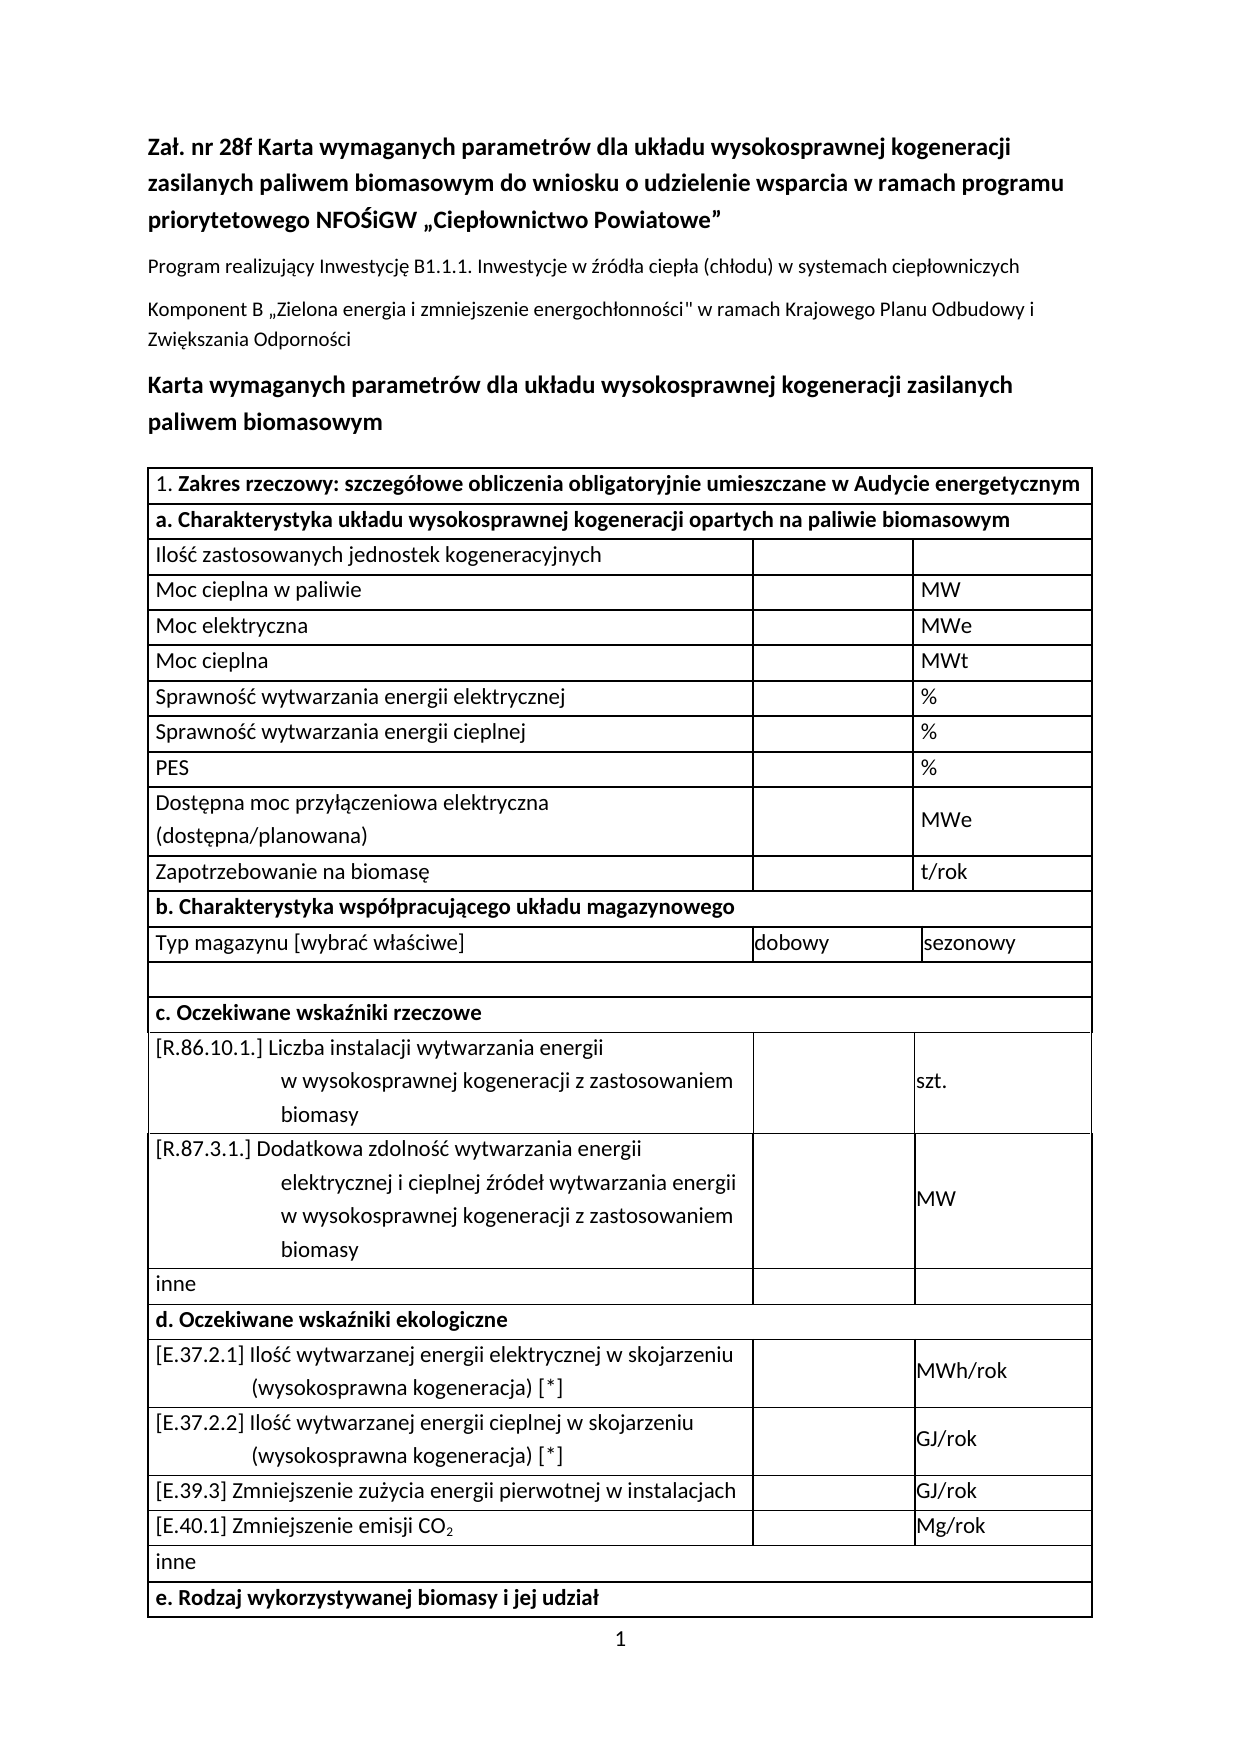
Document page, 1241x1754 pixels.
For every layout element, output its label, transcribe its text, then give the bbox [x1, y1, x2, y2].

table_cell % [914, 682, 1091, 715]
table_cell [E.37.2.1] Ilość wytwarzanej energii elektrycznej w skojarzeniu (wysokosprawna kogeneracja) [*] [149, 1340, 752, 1407]
text Program realizujący Inwestycję B1.1.1. Inwestycje w źródła ciepła (chłodu) w systemach ciepłowniczych [148, 253, 1093, 278]
table_cell dobowy [754, 928, 921, 961]
table_cell [754, 717, 912, 751]
table_header 1. Zakres rzeczowy: szczegółowe obliczenia obligatoryjnie umieszczane w Audycie energetycznym [149, 469, 1091, 503]
table_cell Moc cieplna w paliwie [149, 576, 752, 609]
table_cell % [914, 753, 1091, 786]
table_cell e. Rodzaj wykorzystywanej biomasy i jej udział [149, 1583, 1091, 1616]
text Zał. nr 28f Karta wymaganych parametrów dla układu wysokosprawnej kogeneracji zasilanych paliwem biomasowym do wniosku o udzielenie wsparcia w ramach programu priorytetowego NFOŚiGW „Ciepłownictwo Powiatowe” [148, 131, 1093, 234]
table_cell [R.87.3.1.] Dodatkowa zdolność wytwarzania energii elektrycznej i cieplnej źródeł wytwarzania energii w wysokosprawnej kogeneracji z zastosowaniem biomasy [149, 1134, 752, 1268]
text Komponent B „Zielona energia i zmniejszenie energochłonności" w ramach Krajowego Planu Odbudowy i Zwiększania Odporności [148, 296, 1093, 352]
table_cell [914, 540, 1091, 573]
table_cell a. Charakterystyka układu wysokosprawnej kogeneracji opartych na paliwie biomasowym [149, 505, 1091, 538]
table_cell [754, 1033, 914, 1133]
table_cell Sprawność wytwarzania energii cieplnej [149, 717, 752, 751]
table_cell Sprawność wytwarzania energii elektrycznej [149, 682, 752, 715]
table_cell inne [149, 1269, 752, 1303]
table_cell [754, 1408, 914, 1474]
table_cell MW [914, 576, 1091, 609]
table_cell GJ/rok [916, 1476, 1091, 1510]
table_cell [754, 576, 912, 609]
table_cell [754, 788, 912, 855]
table_cell MWt [914, 646, 1091, 680]
table_cell [754, 1511, 914, 1545]
table_cell t/rok [914, 857, 1091, 890]
table_cell szt. [915, 1032, 1091, 1133]
table_cell [754, 1340, 914, 1407]
table_cell [916, 1269, 1091, 1303]
table_cell Moc cieplna [149, 646, 752, 680]
table_cell [E.40.1] Zmniejszenie emisji CO2 [149, 1511, 752, 1545]
table_cell [754, 753, 912, 786]
table_cell Ilość zastosowanych jednostek kogeneracyjnych [149, 540, 752, 573]
table_cell Zapotrzebowanie na biomasę [149, 857, 752, 890]
table_cell [754, 857, 912, 890]
table_cell % [914, 717, 1091, 751]
table_cell [754, 1476, 914, 1510]
table_cell Moc elektryczna [149, 611, 752, 644]
table_cell [R.86.10.1.] Liczba instalacji wytwarzania energii w wysokosprawnej kogeneracji z zastosowaniem biomasy [149, 1033, 753, 1133]
table_cell Dostępna moc przyłączeniowa elektryczna (dostępna/planowana) [149, 788, 752, 855]
table_cell sezonowy [923, 928, 1091, 961]
subtitle Karta wymaganych parametrów dla układu wysokosprawnej kogeneracji zasilanych paliwem biomasowym [148, 369, 1093, 436]
table_cell [E.37.2.2] Ilość wytwarzanej energii cieplnej w skojarzeniu (wysokosprawna kogeneracja) [*] [149, 1408, 752, 1474]
table_cell c. Oczekiwane wskaźniki rzeczowe [149, 998, 1091, 1032]
table_cell [754, 611, 912, 644]
table_cell GJ/rok [916, 1408, 1091, 1474]
table_cell [754, 1134, 914, 1268]
table_cell MWh/rok [916, 1340, 1091, 1407]
table_cell d. Oczekiwane wskaźniki ekologiczne [149, 1305, 1091, 1339]
table_cell MW [916, 1133, 1091, 1268]
table_cell Typ magazynu [wybrać właściwe] [149, 928, 752, 961]
table_cell [E.39.3] Zmniejszenie zużycia energii pierwotnej w instalacjach [149, 1476, 752, 1510]
table_cell Mg/rok [916, 1511, 1091, 1545]
table_cell MWe [914, 611, 1091, 644]
table_cell [754, 540, 912, 573]
table_cell PES [149, 753, 752, 786]
table_cell [754, 682, 912, 715]
table_cell MWe [914, 788, 1091, 855]
table_cell b. Charakterystyka współpracującego układu magazynowego [149, 892, 1091, 926]
table_cell [754, 646, 912, 680]
table_cell [149, 963, 1091, 996]
table_cell inne [149, 1546, 1091, 1581]
table_cell [754, 1269, 914, 1303]
